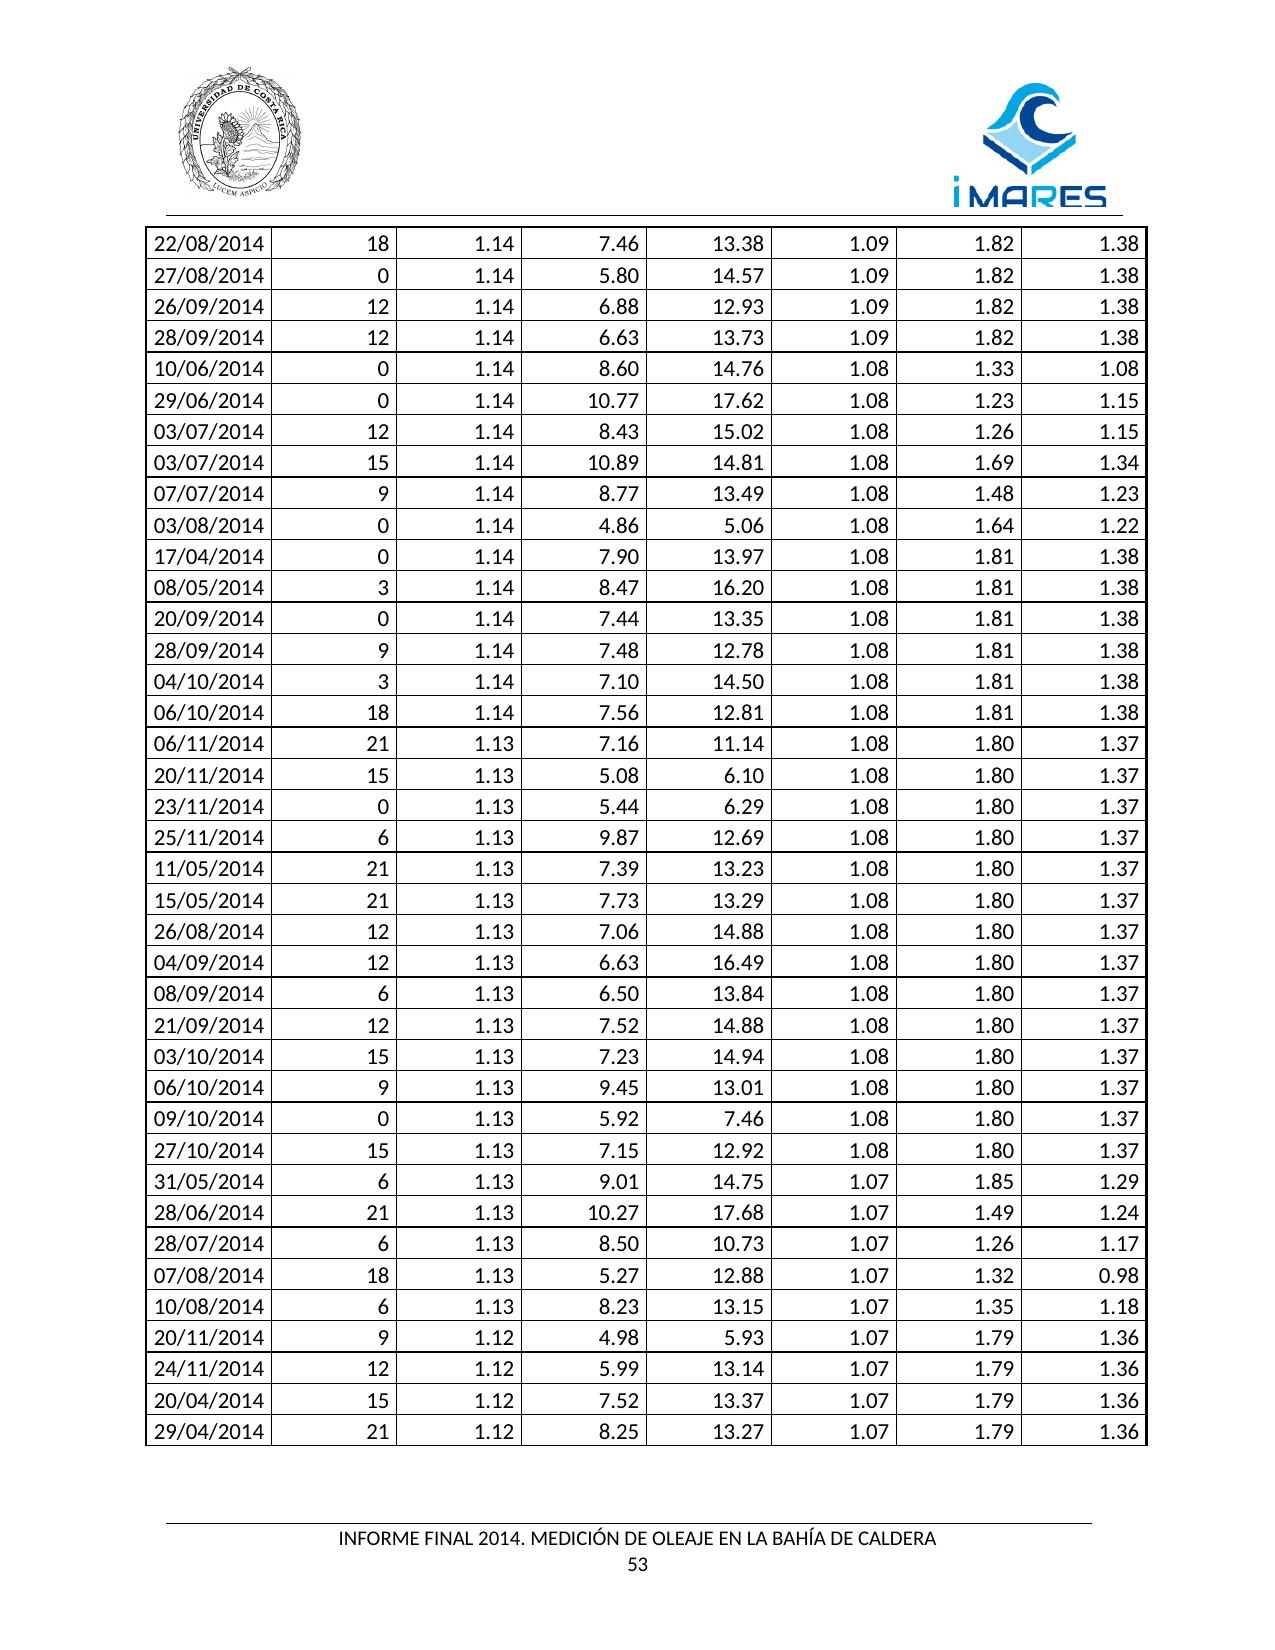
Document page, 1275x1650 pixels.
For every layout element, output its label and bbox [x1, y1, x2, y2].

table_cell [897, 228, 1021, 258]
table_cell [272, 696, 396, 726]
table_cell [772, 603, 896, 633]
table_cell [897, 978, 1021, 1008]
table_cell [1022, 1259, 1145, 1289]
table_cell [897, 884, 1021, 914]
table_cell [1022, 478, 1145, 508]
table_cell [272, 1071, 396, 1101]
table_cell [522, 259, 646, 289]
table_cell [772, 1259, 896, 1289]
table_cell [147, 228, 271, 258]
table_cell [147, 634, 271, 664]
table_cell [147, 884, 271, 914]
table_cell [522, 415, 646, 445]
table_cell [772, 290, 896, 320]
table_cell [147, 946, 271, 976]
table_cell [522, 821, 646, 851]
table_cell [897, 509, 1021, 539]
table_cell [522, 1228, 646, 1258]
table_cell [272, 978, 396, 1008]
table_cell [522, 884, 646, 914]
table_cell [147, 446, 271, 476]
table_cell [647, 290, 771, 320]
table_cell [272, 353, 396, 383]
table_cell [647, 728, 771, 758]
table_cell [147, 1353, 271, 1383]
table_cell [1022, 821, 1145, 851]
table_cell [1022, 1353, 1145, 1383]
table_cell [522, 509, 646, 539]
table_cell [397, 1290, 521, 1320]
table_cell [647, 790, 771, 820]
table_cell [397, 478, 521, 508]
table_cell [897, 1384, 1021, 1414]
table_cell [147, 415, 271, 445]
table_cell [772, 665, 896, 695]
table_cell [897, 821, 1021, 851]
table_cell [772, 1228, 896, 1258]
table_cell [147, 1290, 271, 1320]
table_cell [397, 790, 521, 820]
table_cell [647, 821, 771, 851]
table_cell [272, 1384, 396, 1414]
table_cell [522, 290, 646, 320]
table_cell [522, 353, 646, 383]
picture [177, 66, 303, 204]
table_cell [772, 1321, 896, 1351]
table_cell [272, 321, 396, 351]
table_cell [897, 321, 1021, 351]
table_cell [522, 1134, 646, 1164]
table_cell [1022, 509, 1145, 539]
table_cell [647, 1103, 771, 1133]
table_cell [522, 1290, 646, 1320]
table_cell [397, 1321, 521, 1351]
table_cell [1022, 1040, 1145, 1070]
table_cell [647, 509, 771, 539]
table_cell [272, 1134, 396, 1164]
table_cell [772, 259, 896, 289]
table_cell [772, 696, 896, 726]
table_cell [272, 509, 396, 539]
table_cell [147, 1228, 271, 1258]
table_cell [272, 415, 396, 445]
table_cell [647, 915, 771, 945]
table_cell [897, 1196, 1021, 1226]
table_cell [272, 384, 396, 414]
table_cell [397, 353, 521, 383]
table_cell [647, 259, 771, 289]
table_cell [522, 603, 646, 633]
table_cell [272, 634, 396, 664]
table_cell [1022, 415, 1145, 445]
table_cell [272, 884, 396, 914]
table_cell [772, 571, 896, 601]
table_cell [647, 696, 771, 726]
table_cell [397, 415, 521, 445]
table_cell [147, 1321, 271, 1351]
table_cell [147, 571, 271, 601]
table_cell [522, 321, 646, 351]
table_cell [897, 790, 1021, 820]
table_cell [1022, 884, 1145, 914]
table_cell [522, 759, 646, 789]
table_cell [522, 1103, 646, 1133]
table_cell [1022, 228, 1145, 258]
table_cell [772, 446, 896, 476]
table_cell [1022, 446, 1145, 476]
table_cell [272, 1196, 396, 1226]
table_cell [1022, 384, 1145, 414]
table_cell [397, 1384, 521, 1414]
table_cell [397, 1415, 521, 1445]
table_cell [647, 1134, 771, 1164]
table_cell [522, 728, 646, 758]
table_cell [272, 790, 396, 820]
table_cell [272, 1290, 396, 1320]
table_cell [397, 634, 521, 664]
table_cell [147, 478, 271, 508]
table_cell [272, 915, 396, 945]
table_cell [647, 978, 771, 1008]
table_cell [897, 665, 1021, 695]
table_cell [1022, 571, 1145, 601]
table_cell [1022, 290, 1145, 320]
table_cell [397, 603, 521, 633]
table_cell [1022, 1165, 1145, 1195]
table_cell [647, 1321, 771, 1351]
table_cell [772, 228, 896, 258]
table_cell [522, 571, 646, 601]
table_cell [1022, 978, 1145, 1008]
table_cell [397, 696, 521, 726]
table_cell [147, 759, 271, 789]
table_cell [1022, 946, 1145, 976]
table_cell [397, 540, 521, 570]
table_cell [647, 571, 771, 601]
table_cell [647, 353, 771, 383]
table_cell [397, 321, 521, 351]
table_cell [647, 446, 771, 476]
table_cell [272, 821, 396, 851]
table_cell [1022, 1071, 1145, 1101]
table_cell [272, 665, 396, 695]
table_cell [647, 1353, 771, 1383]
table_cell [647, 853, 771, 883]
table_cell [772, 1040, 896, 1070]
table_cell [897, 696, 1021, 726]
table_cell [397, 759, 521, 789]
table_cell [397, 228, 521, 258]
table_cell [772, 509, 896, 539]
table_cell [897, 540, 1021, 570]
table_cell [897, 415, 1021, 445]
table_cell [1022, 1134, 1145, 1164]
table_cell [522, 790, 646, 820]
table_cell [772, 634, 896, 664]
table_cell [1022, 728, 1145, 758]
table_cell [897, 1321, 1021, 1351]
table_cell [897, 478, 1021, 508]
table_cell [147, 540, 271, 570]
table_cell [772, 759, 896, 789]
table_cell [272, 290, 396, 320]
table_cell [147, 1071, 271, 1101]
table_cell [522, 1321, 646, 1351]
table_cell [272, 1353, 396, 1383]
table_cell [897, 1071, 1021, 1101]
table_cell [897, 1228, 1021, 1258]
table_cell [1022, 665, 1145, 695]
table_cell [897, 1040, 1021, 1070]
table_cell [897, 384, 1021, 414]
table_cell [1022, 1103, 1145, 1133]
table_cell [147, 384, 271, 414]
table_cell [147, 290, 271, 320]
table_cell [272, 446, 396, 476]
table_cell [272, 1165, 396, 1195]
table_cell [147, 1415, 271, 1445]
picture [1036, 190, 1052, 205]
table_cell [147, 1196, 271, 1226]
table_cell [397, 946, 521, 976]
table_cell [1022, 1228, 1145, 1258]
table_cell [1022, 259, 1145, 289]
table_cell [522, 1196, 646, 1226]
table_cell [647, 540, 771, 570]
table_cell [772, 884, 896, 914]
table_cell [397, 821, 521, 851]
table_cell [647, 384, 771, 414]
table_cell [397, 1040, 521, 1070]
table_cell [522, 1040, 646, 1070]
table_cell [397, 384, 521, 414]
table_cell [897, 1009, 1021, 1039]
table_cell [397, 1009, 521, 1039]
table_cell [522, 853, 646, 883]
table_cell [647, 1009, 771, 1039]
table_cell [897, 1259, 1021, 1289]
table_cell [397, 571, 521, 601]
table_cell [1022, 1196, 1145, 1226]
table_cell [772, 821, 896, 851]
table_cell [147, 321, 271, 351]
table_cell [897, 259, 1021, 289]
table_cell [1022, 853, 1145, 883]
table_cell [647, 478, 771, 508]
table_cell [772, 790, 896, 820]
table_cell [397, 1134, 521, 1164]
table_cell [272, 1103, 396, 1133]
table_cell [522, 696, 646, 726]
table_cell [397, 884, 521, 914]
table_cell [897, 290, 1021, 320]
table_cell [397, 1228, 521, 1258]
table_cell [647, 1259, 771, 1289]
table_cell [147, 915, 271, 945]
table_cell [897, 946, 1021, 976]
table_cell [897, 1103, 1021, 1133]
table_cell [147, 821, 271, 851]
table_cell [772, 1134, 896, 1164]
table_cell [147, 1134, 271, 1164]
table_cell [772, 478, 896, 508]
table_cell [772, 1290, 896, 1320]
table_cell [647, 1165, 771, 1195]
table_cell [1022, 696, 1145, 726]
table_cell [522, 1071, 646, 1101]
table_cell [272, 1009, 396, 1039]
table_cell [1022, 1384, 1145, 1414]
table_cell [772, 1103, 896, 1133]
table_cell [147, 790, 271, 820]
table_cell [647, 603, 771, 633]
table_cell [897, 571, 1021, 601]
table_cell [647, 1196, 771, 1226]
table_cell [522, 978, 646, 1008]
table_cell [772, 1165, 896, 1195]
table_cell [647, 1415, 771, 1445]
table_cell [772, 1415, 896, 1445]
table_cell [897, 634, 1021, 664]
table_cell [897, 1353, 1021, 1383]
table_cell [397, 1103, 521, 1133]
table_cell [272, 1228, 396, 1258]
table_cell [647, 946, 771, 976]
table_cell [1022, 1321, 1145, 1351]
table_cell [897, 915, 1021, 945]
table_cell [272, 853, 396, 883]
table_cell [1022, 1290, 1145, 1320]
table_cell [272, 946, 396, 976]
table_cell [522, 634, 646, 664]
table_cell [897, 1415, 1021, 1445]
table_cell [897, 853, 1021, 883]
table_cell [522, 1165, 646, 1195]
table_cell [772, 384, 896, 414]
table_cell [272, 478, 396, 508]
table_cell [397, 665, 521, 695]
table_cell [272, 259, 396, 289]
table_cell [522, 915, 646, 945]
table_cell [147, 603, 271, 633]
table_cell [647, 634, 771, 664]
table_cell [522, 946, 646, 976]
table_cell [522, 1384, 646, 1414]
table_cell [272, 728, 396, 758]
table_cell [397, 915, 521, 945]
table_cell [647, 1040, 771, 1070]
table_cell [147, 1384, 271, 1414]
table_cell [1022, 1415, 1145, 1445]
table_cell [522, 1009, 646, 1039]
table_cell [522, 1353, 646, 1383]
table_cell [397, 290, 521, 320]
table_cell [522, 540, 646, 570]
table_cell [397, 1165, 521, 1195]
picture [953, 83, 1107, 205]
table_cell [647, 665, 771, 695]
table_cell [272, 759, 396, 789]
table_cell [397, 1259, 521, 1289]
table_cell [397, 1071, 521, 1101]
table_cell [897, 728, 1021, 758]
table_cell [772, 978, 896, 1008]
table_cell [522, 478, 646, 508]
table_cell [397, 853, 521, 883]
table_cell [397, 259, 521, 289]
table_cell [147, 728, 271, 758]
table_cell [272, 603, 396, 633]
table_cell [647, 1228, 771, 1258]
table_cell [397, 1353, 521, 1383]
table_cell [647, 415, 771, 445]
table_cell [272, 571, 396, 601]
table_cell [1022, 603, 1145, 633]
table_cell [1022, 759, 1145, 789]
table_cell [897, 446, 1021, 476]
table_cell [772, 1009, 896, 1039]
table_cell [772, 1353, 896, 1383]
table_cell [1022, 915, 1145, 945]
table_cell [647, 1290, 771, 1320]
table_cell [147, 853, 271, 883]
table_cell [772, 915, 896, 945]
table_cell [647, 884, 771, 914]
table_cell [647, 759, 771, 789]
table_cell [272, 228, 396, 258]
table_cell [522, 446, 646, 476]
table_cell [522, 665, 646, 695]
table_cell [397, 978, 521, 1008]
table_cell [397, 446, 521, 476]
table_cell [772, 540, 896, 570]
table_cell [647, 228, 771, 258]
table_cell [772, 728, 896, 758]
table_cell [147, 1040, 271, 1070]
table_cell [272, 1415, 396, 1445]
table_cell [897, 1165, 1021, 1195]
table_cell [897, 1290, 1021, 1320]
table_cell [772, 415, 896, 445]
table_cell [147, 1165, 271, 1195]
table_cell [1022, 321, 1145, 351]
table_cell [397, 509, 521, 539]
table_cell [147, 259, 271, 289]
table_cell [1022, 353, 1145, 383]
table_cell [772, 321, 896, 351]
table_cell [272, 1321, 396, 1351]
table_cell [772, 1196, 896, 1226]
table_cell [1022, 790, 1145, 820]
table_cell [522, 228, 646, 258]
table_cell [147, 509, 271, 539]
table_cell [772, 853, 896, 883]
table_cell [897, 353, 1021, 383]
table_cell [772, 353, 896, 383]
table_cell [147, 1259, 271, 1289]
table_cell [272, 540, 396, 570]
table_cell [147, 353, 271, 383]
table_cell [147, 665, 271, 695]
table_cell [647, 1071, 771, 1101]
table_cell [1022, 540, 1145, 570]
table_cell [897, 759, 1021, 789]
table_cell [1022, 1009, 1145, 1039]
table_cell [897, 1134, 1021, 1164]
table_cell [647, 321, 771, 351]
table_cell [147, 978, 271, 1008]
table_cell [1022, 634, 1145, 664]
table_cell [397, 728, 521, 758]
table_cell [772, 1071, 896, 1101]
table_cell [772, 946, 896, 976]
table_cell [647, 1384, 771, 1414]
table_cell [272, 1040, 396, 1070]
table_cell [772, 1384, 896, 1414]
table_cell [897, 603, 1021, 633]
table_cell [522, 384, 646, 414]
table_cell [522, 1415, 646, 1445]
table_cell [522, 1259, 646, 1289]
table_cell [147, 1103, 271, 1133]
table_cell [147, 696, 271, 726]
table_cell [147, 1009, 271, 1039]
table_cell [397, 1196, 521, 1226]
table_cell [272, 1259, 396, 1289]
